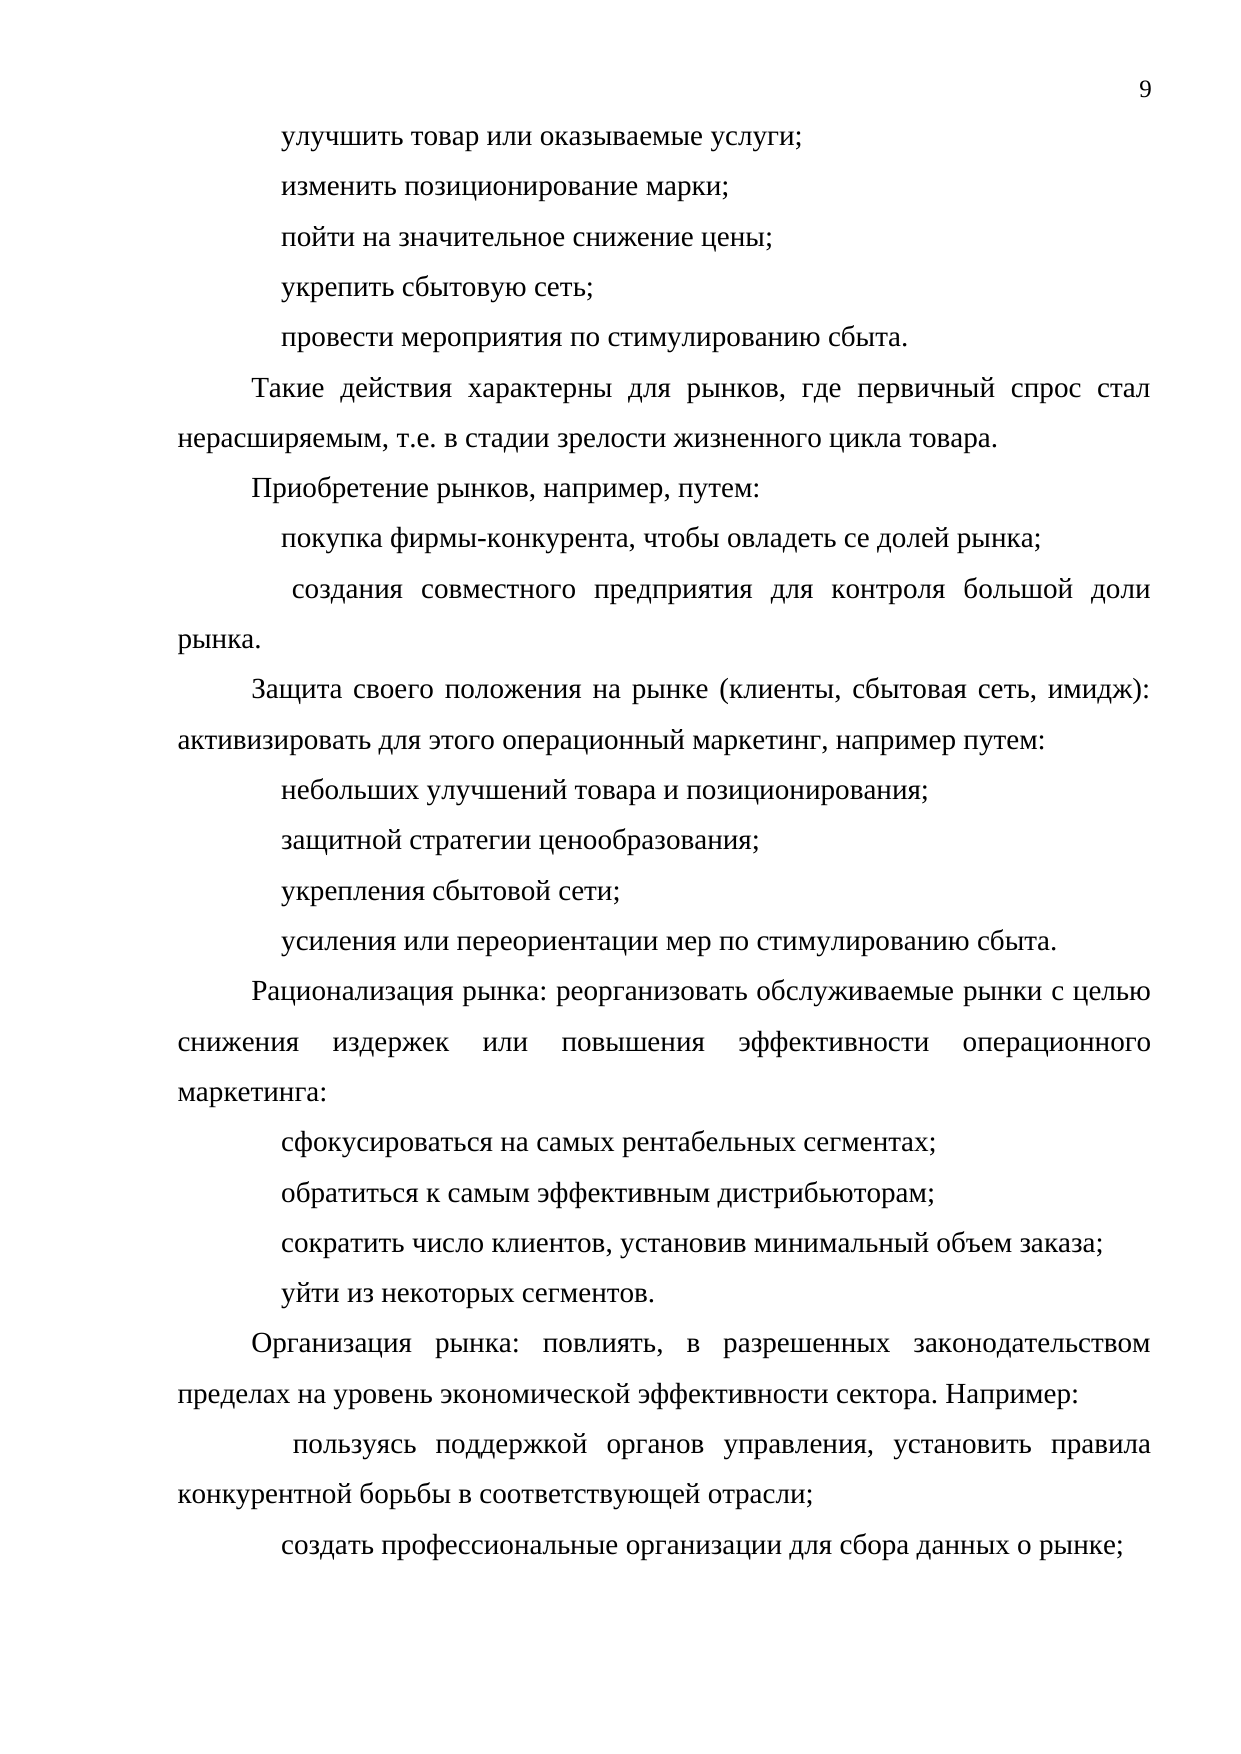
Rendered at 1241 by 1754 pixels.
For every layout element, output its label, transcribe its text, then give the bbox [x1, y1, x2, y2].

text  сократить число клиентов, установив минимальный объем заказа; [177, 1225, 1152, 1258]
text Приобретение рынков, например, путем: [177, 470, 1152, 504]
text  пользуясь поддержкой органов управления, установить правила конкурентной борьбы в соответствующей отрасли; [177, 1426, 1152, 1510]
text  изменить позиционирование марки; [177, 168, 1152, 202]
text  небольших улучшений товара и позиционирования; [177, 772, 1152, 806]
text  покупка фирмы-конкурента, чтобы овладеть се долей рынка; [177, 521, 1152, 554]
text  улучшить товар или оказываемые услуги; [177, 118, 1152, 152]
text  провести мероприятия по стимулированию сбыта. [177, 319, 1152, 353]
text Рационализация рынка: реорганизовать обслуживаемые рынки с целью снижения издержек или повышения эффективности операционного маркетинга: [177, 973, 1152, 1108]
text  укрепления сбытовой сети; [177, 873, 1152, 906]
text  усиления или переориентации мер по стимулированию сбыта. [177, 923, 1152, 957]
text  защитной стратегии ценообразования; [177, 822, 1152, 856]
text  обратиться к самым эффективным дистрибьюторам; [177, 1175, 1152, 1208]
text  сфокусироваться на самых рентабельных сегментах; [177, 1124, 1152, 1158]
text  укрепить сбытовую сеть; [177, 269, 1152, 303]
text Такие действия характерны для рынков, где первичный спрос стал нерасширяемым, т.е. в стадии зрелости жизненного цикла товара. [177, 370, 1152, 453]
text Защита своего положения на рынке (клиенты, сбытовая сеть, имидж): активизировать для этого операционный маркетинг, например путем: [177, 672, 1152, 755]
text  создания совместного предприятия для контроля большой доли рынка. [177, 571, 1152, 655]
text Организация рынка: повлиять, в разрешенных законодательством пределах на уровень экономической эффективности сектора. Например: [177, 1326, 1152, 1409]
text  уйти из некоторых сегментов. [177, 1275, 1152, 1309]
text  создать профессиональные организации для сбора данных о рынке; [177, 1527, 1152, 1560]
text  пойти на значительное снижение цены; [177, 219, 1152, 252]
